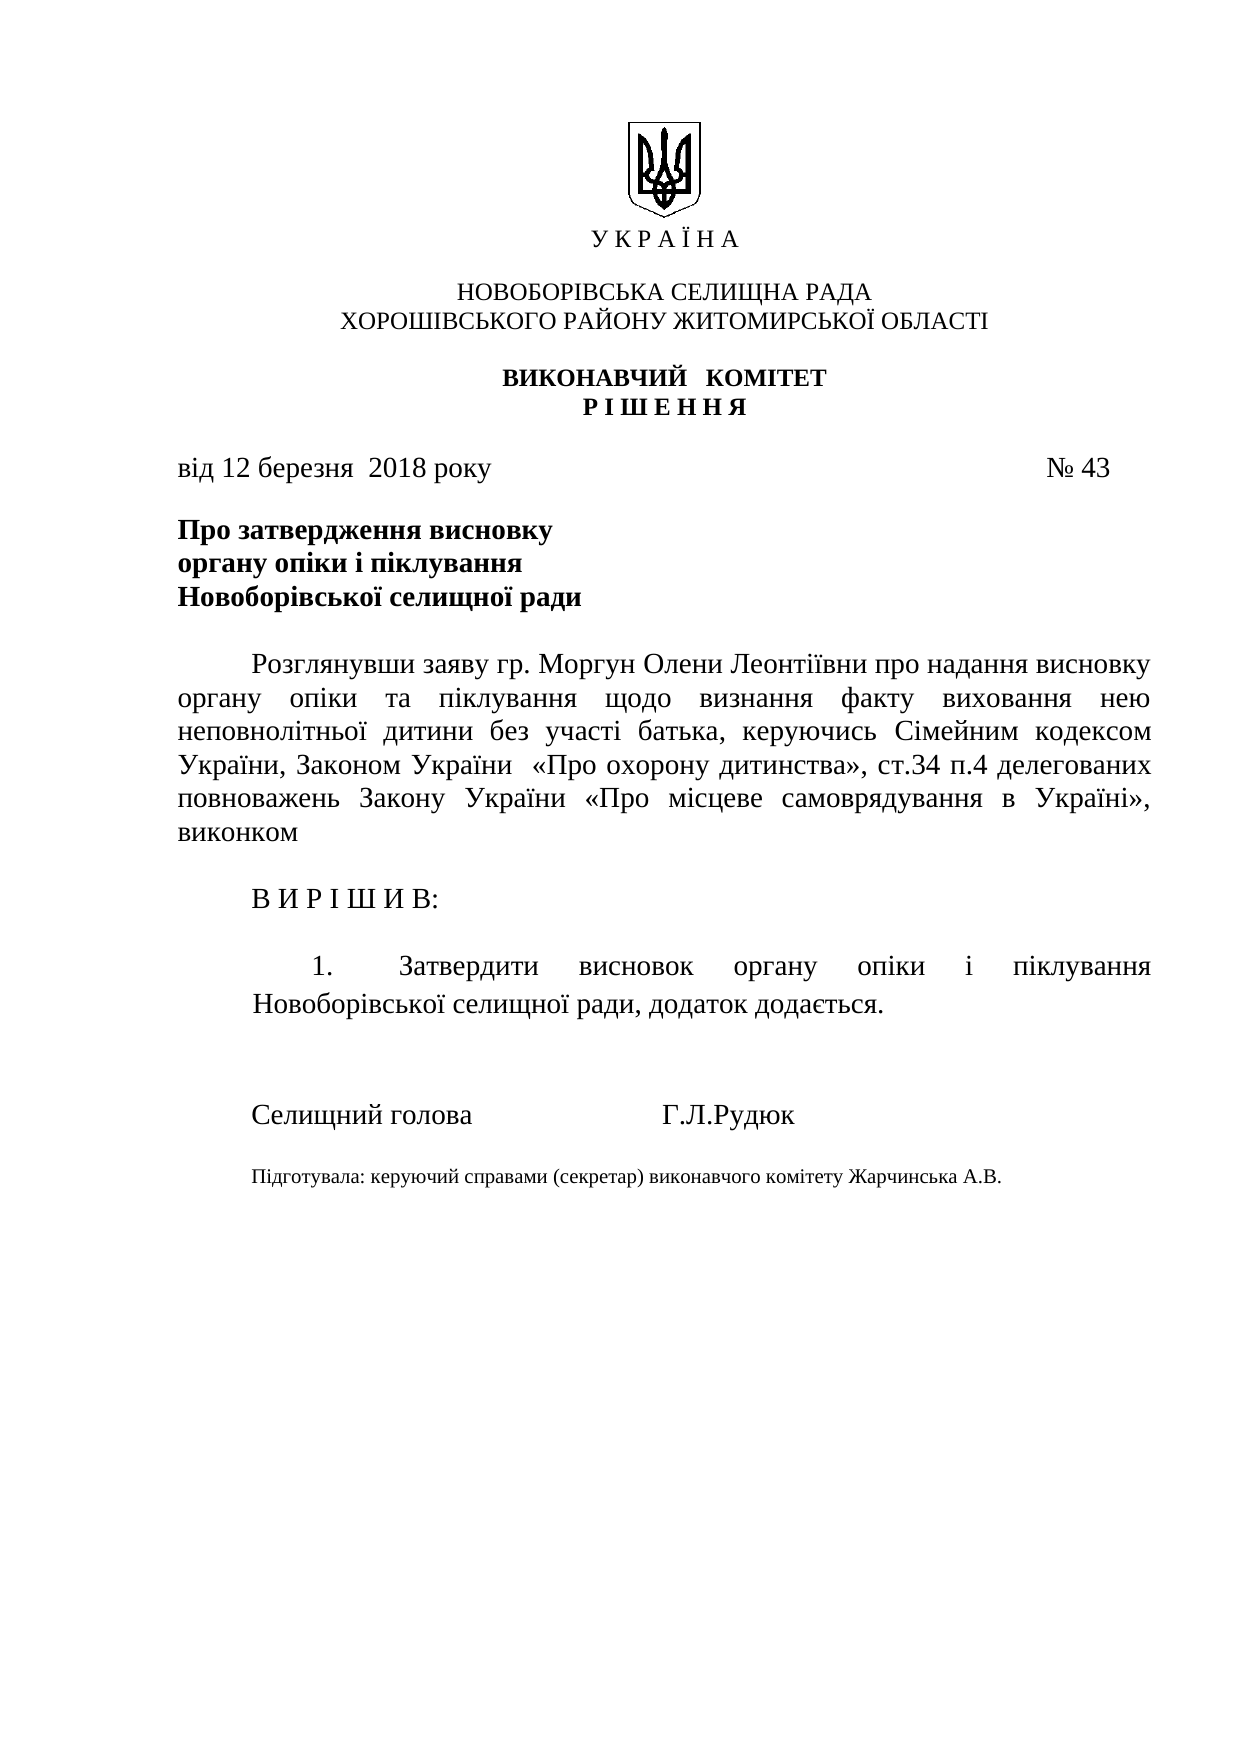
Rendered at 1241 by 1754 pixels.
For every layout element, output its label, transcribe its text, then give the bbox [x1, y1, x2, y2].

text ВИКОНАВЧИЙ КОМІТЕТ [177, 363, 1152, 392]
text органу опіки і піклування [177, 546, 1152, 579]
text від 12 березня 2018 року № 43 [177, 450, 1152, 483]
text ХОРОШІВСЬКОГО РАЙОНУ ЖИТОМИРСЬКОЇ ОБЛАСТІ [177, 306, 1152, 335]
text Розглянувши заяву гр. Моргун Олени Леонтіївни про надання висновку органу опіки та піклування щодо визнання факту виховання нею неповнолітньої дитини без участі батька, керуючись Сімейним кодексом України, Законом України «Про охорону дитинства», ст.34 п.4 делегованих повноважень Закону України «Про місцеве самоврядування в Україні», виконком [177, 646, 1152, 847]
text Новоборівської селищної ради [177, 579, 1152, 613]
text Про затвердження висновку [177, 512, 1152, 546]
text НОВОБОРІВСЬКА СЕЛИЩНА РАДА [177, 277, 1152, 306]
text Селищний голова Г.Л.Рудюк [177, 1092, 1152, 1130]
text В И Р І Ш И В: [177, 881, 1152, 914]
text Підготувала: керуючий справами (секретар) виконавчого комітету Жарчинська А.В. [177, 1164, 1152, 1188]
text Р І Ш Е Н Н Я [177, 392, 1152, 421]
picture [621, 118, 708, 225]
list Затвердити висновок органу опіки і піклування Новоборівської селищної ради, додаток додається. [252, 948, 1152, 1020]
text У К Р А Ї Н А [177, 224, 1152, 253]
